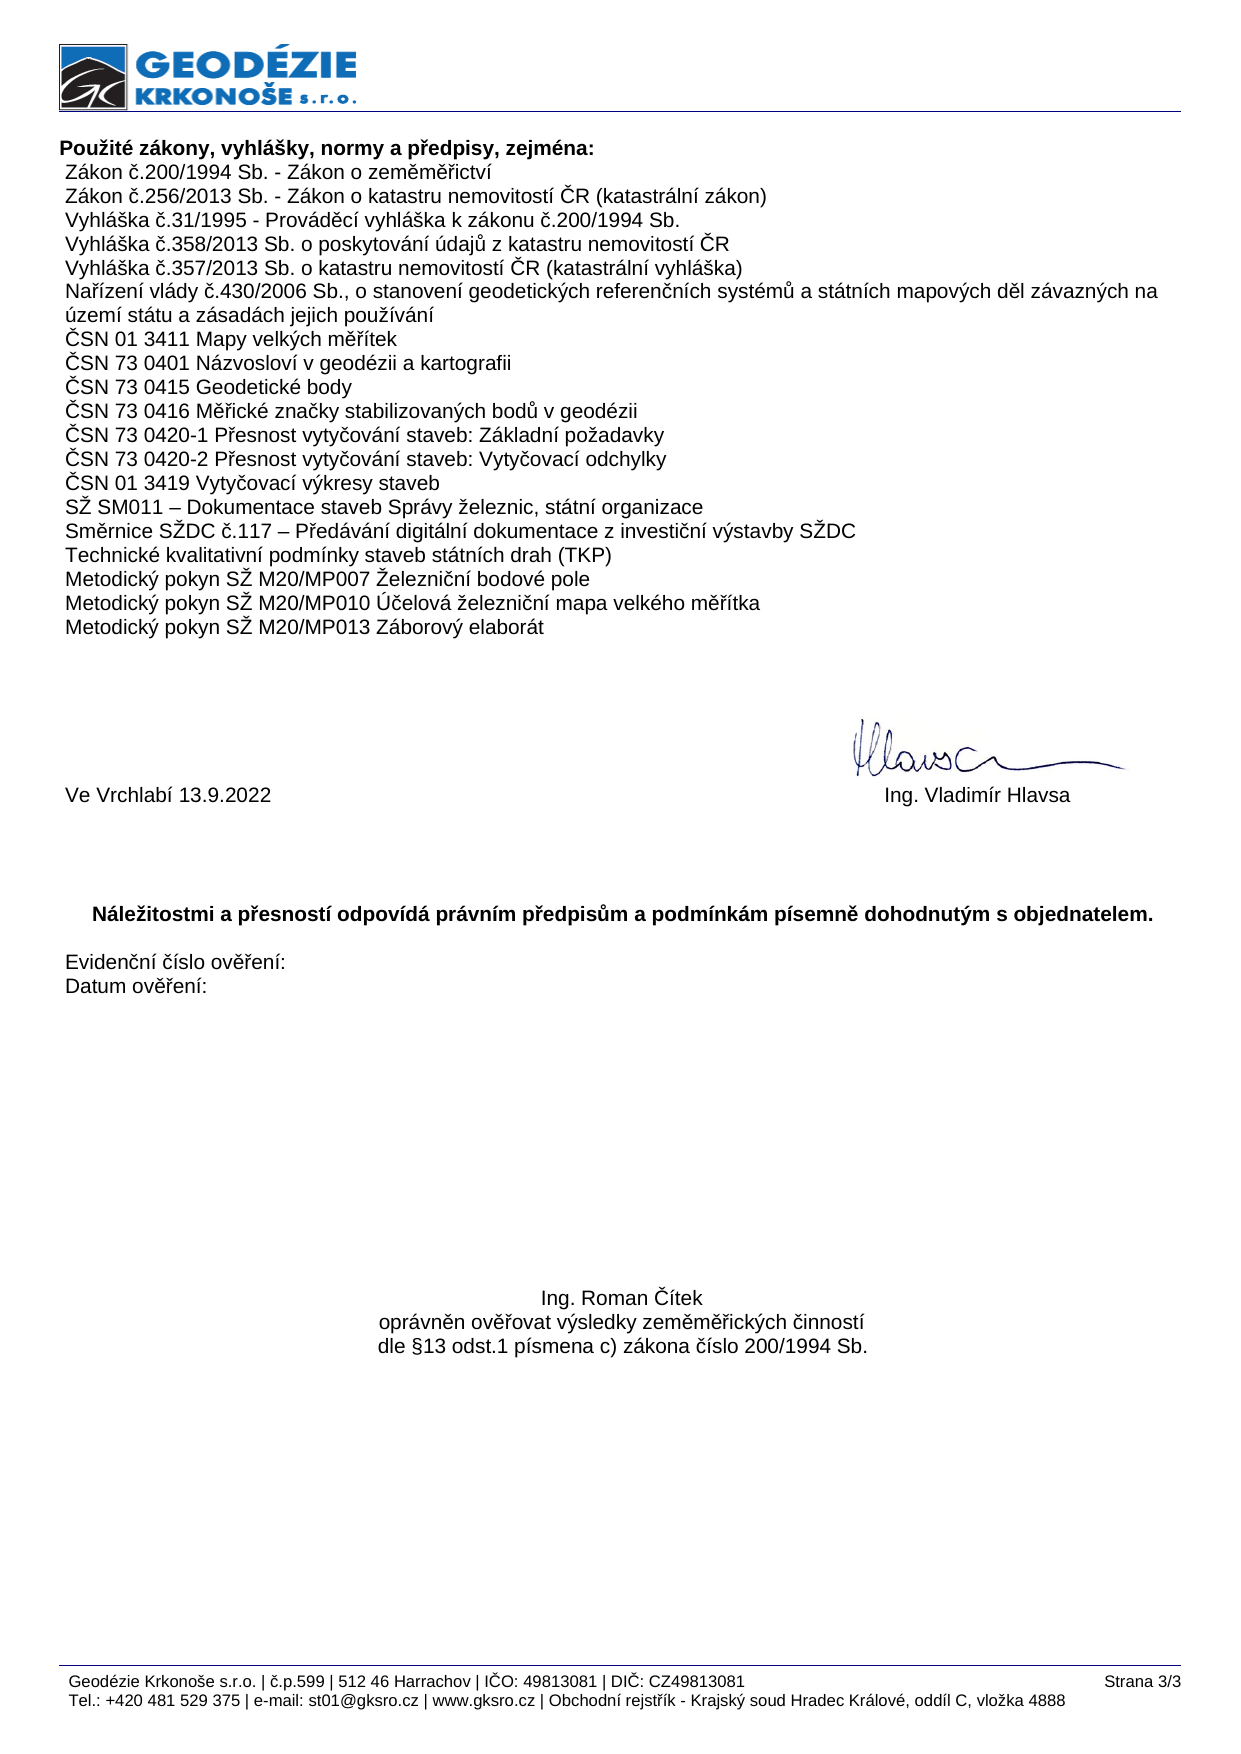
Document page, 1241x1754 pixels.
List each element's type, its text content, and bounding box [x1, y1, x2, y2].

text ČSN 73 0416 Měřické značky stabilizovaných bodů v geodézii [65, 399, 1181, 423]
text Evidenční číslo ověření: [65, 950, 1181, 974]
text Směrnice SŽDC č.117 – Předávání digitální dokumentace z investiční výstavby SŽDC [65, 519, 1181, 543]
text ČSN 73 0420-2 Přesnost vytyčování staveb: Vytyčovací odchylky [65, 447, 1181, 471]
text Metodický pokyn SŽ M20/MP010 Účelová železniční mapa velkého měřítka [65, 591, 1181, 615]
text SŽ SM011 – Dokumentace staveb Správy železnic, státní organizace [65, 495, 1181, 519]
text Vyhláška č.358/2013 Sb. o poskytování údajů z katastru nemovitostí ČR [65, 231, 1181, 255]
text Vyhláška č.31/1995 - Prováděcí vyhláška k zákonu č.200/1994 Sb. [65, 207, 1181, 231]
text Zákon č.256/2013 Sb. - Zákon o katastru nemovitostí ČR (katastrální zákon) [65, 183, 1181, 207]
text Technické kvalitativní podmínky staveb státních drah (TKP) [65, 543, 1181, 567]
text Ve Vrchlabí 13.9.2022 Ing. Vladimír Hlavsa [65, 782, 1181, 806]
text ČSN 73 0415 Geodetické body [65, 375, 1181, 399]
text Ing. Roman Čítek [62, 1286, 1181, 1309]
text Náležitostmi a přesností odpovídá právním předpisům a podmínkám písemně dohodnutým s objednatelem. [65, 902, 1181, 926]
text ČSN 01 3419 Vytyčovací výkresy staveb [65, 471, 1181, 495]
picture [59, 44, 357, 111]
text Metodický pokyn SŽ M20/MP007 Železniční bodové pole [65, 567, 1181, 591]
text Vyhláška č.357/2013 Sb. o katastru nemovitostí ČR (katastrální vyhláška) [65, 255, 1181, 279]
text Použité zákony, vyhlášky, normy a předpisy, zejména: [59, 136, 1181, 159]
text ČSN 01 3411 Mapy velkých měřítek [65, 327, 1181, 351]
text Metodický pokyn SŽ M20/MP013 Záborový elaborát [65, 615, 1181, 639]
text ČSN 73 0420-1 Přesnost vytyčování staveb: Základní požadavky [65, 423, 1181, 447]
picture [849, 716, 1134, 778]
text Nařízení vlády č.430/2006 Sb., o stanovení geodetických referenčních systémů a státních mapových děl závazných na území státu a zásadách jejich používání [65, 279, 1181, 327]
text dle §13 odst.1 písmena c) zákona číslo 200/1994 Sb. [65, 1333, 1181, 1357]
text Zákon č.200/1994 Sb. - Zákon o zeměměřictví [65, 159, 1181, 183]
text Datum ověření: [65, 974, 1181, 998]
text ČSN 73 0401 Názvosloví v geodézii a kartografii [65, 351, 1181, 375]
text oprávněn ověřovat výsledky zeměměřických činností [62, 1309, 1181, 1333]
